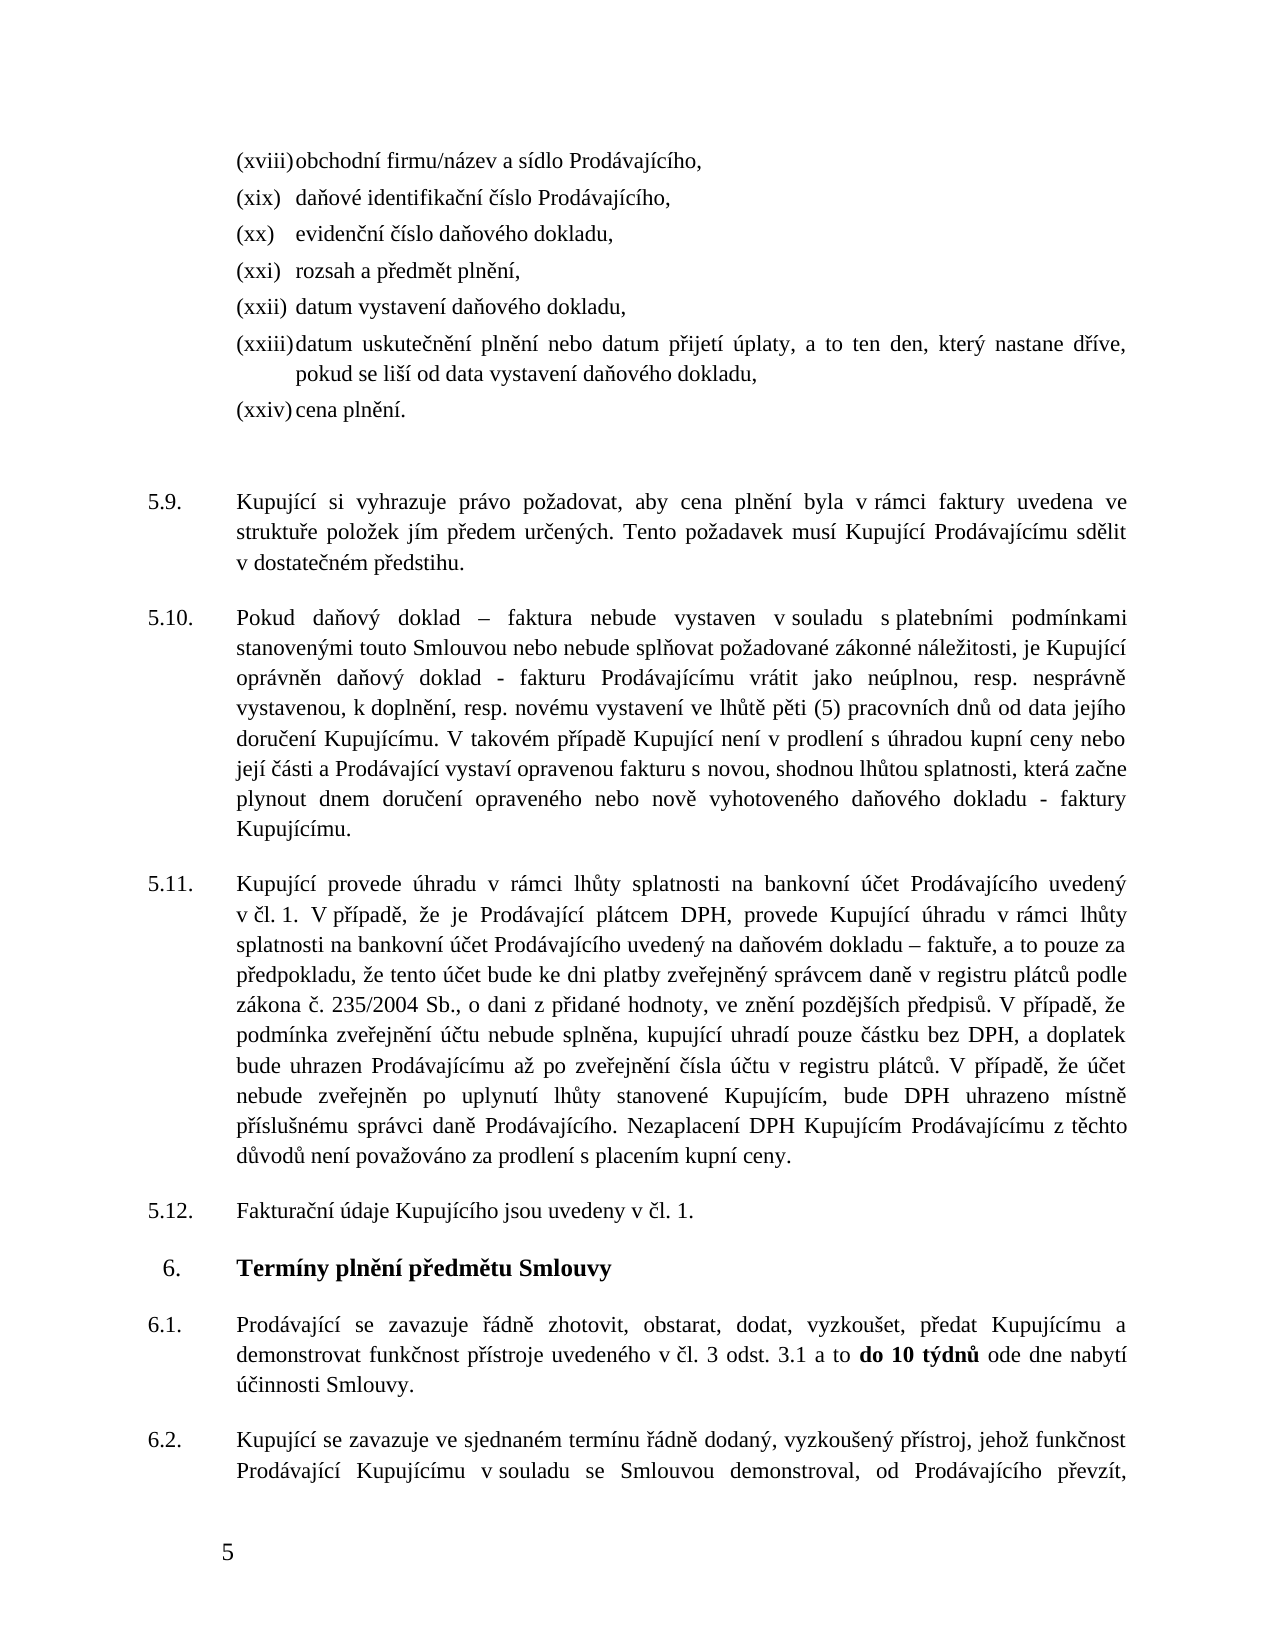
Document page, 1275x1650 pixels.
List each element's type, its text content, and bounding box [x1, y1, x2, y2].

subtitle Kupující si vyhrazuje právo požadovat, aby cena plnění byla v rámci faktury uvedena ve struktuře položek jím předem určených. Tento požadavek musí Kupující Prodávajícímu sdělit v dostatečném předstihu. [148, 488, 1127, 575]
subtitle Kupující provede úhradu v rámci lhůty splatnosti na bankovní účet Prodávajícího uvedený v čl. 1. V případě, že je Prodávající plátcem DPH, provede Kupující úhradu v rámci lhůty splatnosti na bankovní účet Prodávajícího uvedený na daňovém dokladu – faktuře, a to pouze za předpokladu, že tento účet bude ke dni platby zveřejněný správcem daně v registru plátců podle zákona č. 235/2004 Sb., o dani z přidané hodnoty, ve znění pozdějších předpisů. V případě, že podmínka zveřejnění účtu nebude splněna, kupující uhradí pouze částku bez DPH, a doplatek bude uhrazen Prodávajícímu až po zveřejnění čísla účtu v registru plátců. V případě, že účet nebude zveřejněn po uplynutí lhůty stanovené Kupujícím, bude DPH uhrazeno místně příslušnému správci daně Prodávajícího. Nezaplacení DPH Kupujícím Prodávajícímu z těchto důvodů není považováno za prodlení s placením kupní ceny. [148, 871, 1127, 1169]
list rozsah a předmět plnění, [236, 257, 1127, 283]
list datum uskutečnění plnění nebo datum přijetí úplaty, a to ten den, který nastane dříve, pokud se liší od data vystavení daňového dokladu, [236, 330, 1127, 386]
list cena plnění. [236, 397, 1127, 423]
subtitle Termíny plnění předmětu Smlouvy [162, 1253, 1127, 1282]
list daňové identifikační číslo Prodávajícího, [236, 184, 1127, 210]
subtitle Prodávající se zavazuje řádně zhotovit, obstarat, dodat, vyzkoušet, předat Kupujícímu a demonstrovat funkčnost přístroje uvedeného v čl. 3 odst. 3.1 a to do 10 týdnů ode dne nabytí účinnosti Smlouvy. [148, 1311, 1127, 1398]
list evidenční číslo daňového dokladu, [236, 221, 1127, 247]
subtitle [148, 1426, 1127, 1483]
list obchodní firmu/název a sídlo Prodávajícího, [236, 148, 1127, 174]
list datum vystavení daňového dokladu, [236, 293, 1127, 320]
subtitle Pokud daňový doklad – faktura nebude vystaven v souladu s platebními podmínkami stanovenými touto Smlouvou nebo nebude splňovat požadované zákonné náležitosti, je Kupující oprávněn daňový doklad - fakturu Prodávajícímu vrátit jako neúplnou, resp. nesprávně vystavenou, k doplnění, resp. novému vystavení ve lhůtě pěti (5) pracovních dnů od data jejího doručení Kupujícímu. V takovém případě Kupující není v prodlení s úhradou kupní ceny nebo její části a Prodávající vystaví opravenou fakturu s novou, shodnou lhůtou splatnosti, která začne plynout dnem doručení opraveného nebo nově vyhotoveného daňového dokladu - faktury Kupujícímu. [148, 604, 1127, 842]
subtitle Fakturační údaje Kupujícího jsou uvedeny v čl. 1. [148, 1198, 1127, 1224]
